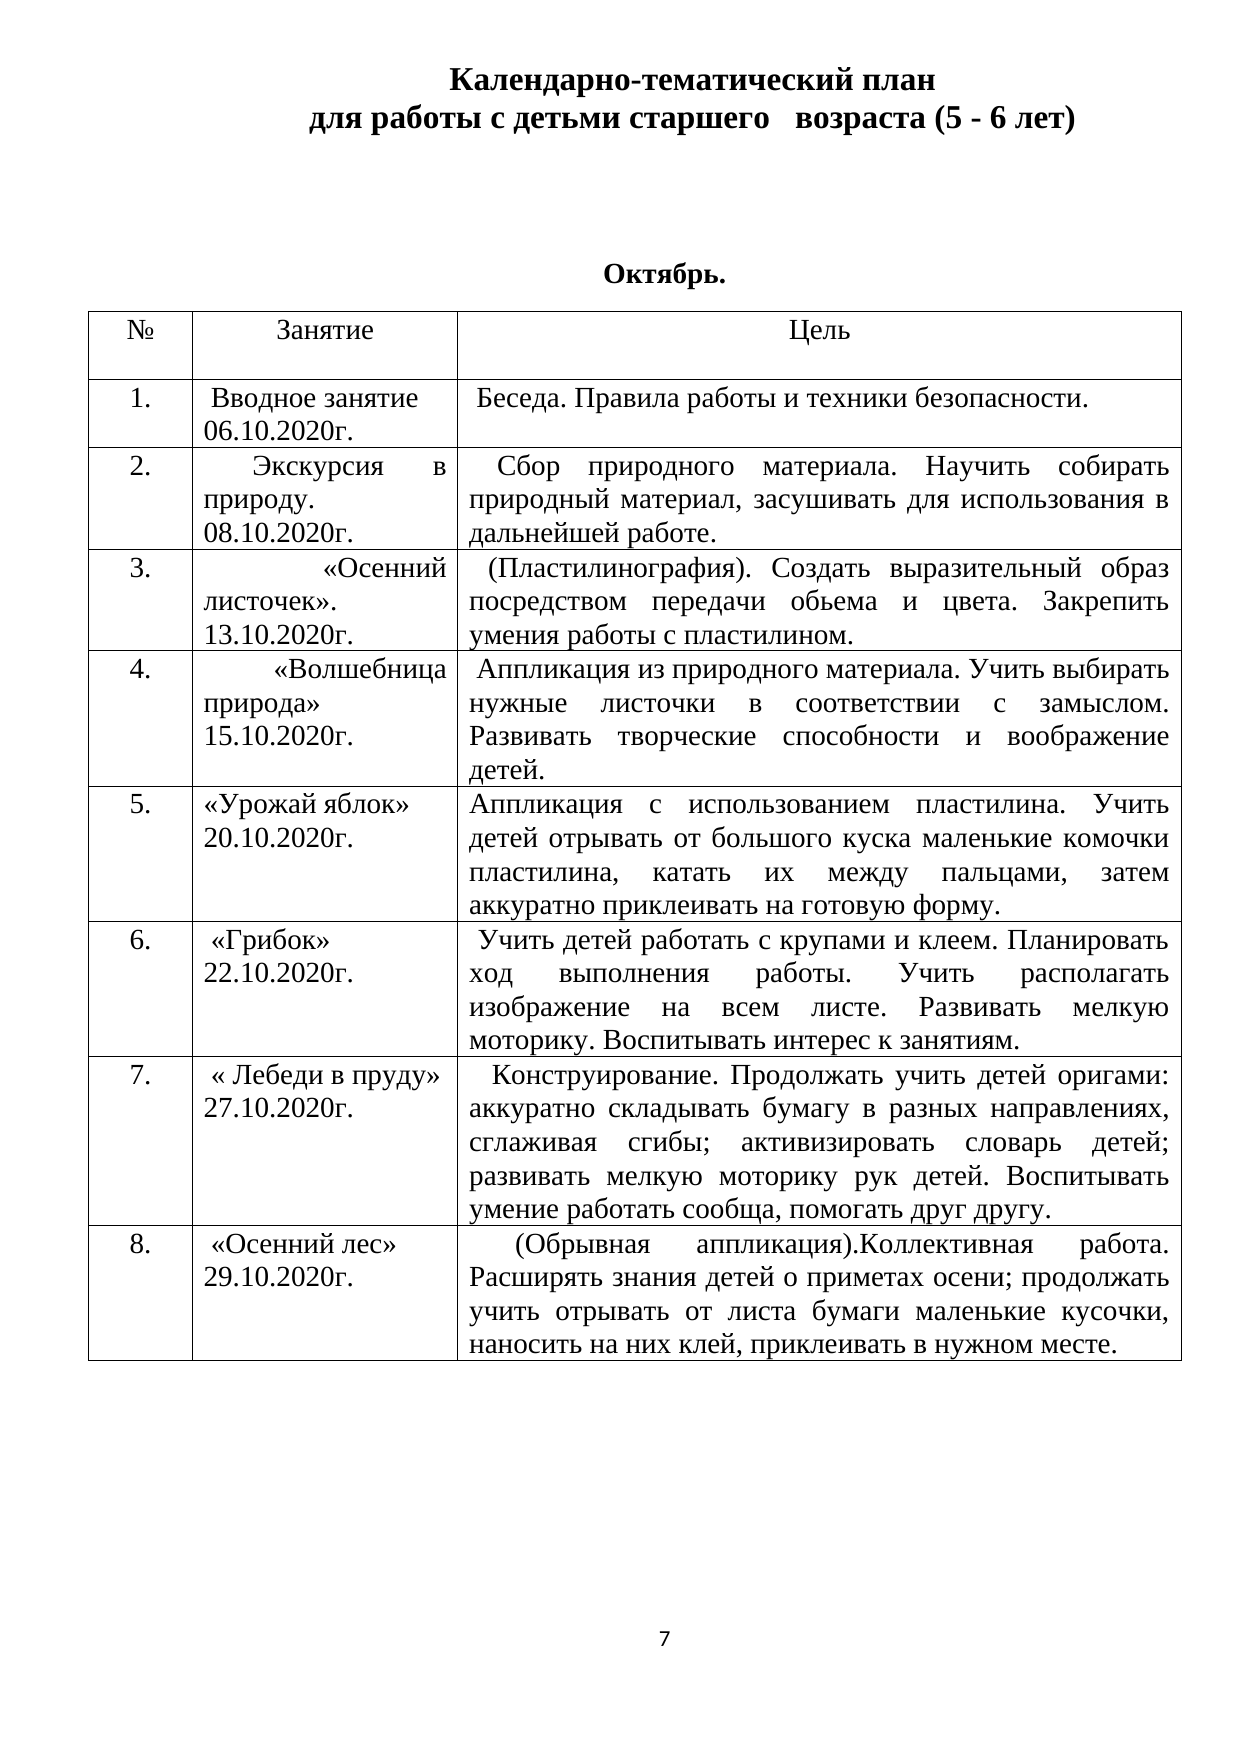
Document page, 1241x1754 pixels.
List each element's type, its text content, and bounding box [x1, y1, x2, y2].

table_cell Аппликация с использованием пластилина. Учить детей отрывать от большого куска маленькие комочки пластилина, катать их между пальцами, затем аккуратно приклеивать на готовую форму. [458, 787, 1181, 921]
table_cell 7. [89, 1057, 192, 1225]
table_header № [89, 312, 192, 379]
table_cell 2. [89, 448, 192, 549]
text Календарно-тематический план [177, 59, 1152, 97]
table_cell «Осенний лес» 29.10.2020г. [193, 1226, 457, 1360]
table_cell (Обрывная аппликация).Коллективная работа. Расширять знания детей о приметах осени; продолжать учить отрывать от листа бумаги маленькие кусочки, наносить на них клей, приклеивать в нужном месте. [458, 1226, 1181, 1360]
text для работы с детьми старшего возраста (5 - 6 лет) [177, 97, 1152, 136]
table_cell Конструирование. Продолжать учить детей оригами: аккуратно складывать бумагу в разных направлениях, сглаживая сгибы; активизировать словарь детей; развивать мелкую моторику рук детей. Воспитывать умение работать сообща, помогать друг другу. [458, 1057, 1181, 1225]
table_cell Сбор природного материала. Научить собирать природный материал, засушивать для использования в дальнейшей работе. [458, 448, 1181, 549]
table_header Цель [458, 312, 1181, 379]
table_cell Экскурсия в природу. 08.10.2020г. [193, 448, 457, 549]
table_cell (Пластилинография). Создать выразительный образ посредством передачи обьема и цвета. Закрепить умения работы с пластилином. [458, 550, 1181, 650]
table_cell 4. [89, 651, 192, 786]
table_cell « Лебеди в пруду» 27.10.2020г. [193, 1057, 457, 1225]
table_cell 1. [89, 380, 192, 447]
text Октябрь. [177, 256, 1152, 290]
table_cell 8. [89, 1226, 192, 1360]
table_cell «Грибок» 22.10.2020г. [193, 922, 457, 1056]
table_cell Беседа. Правила работы и техники безопасности. [458, 380, 1181, 447]
table_cell 3. [89, 550, 192, 650]
table_cell Учить детей работать с крупами и клеем. Планировать ход выполнения работы. Учить располагать изображение на всем листе. Развивать мелкую моторику. Воспитывать интерес к занятиям. [458, 922, 1181, 1056]
table_cell 6. [89, 922, 192, 1056]
table_cell 5. [89, 787, 192, 921]
table_cell Аппликация из природного материала. Учить выбирать нужные листочки в соответствии с замыслом. Развивать творческие способности и воображение детей. [458, 651, 1181, 786]
table_cell «Урожай яблок» 20.10.2020г. [193, 787, 457, 921]
table_header Занятие [193, 312, 457, 379]
table_cell «Волшебница природа» 15.10.2020г. [193, 651, 457, 786]
table_cell «Осенний листочек». 13.10.2020г. [193, 550, 457, 650]
table_cell Вводное занятие 06.10.2020г. [193, 380, 457, 447]
